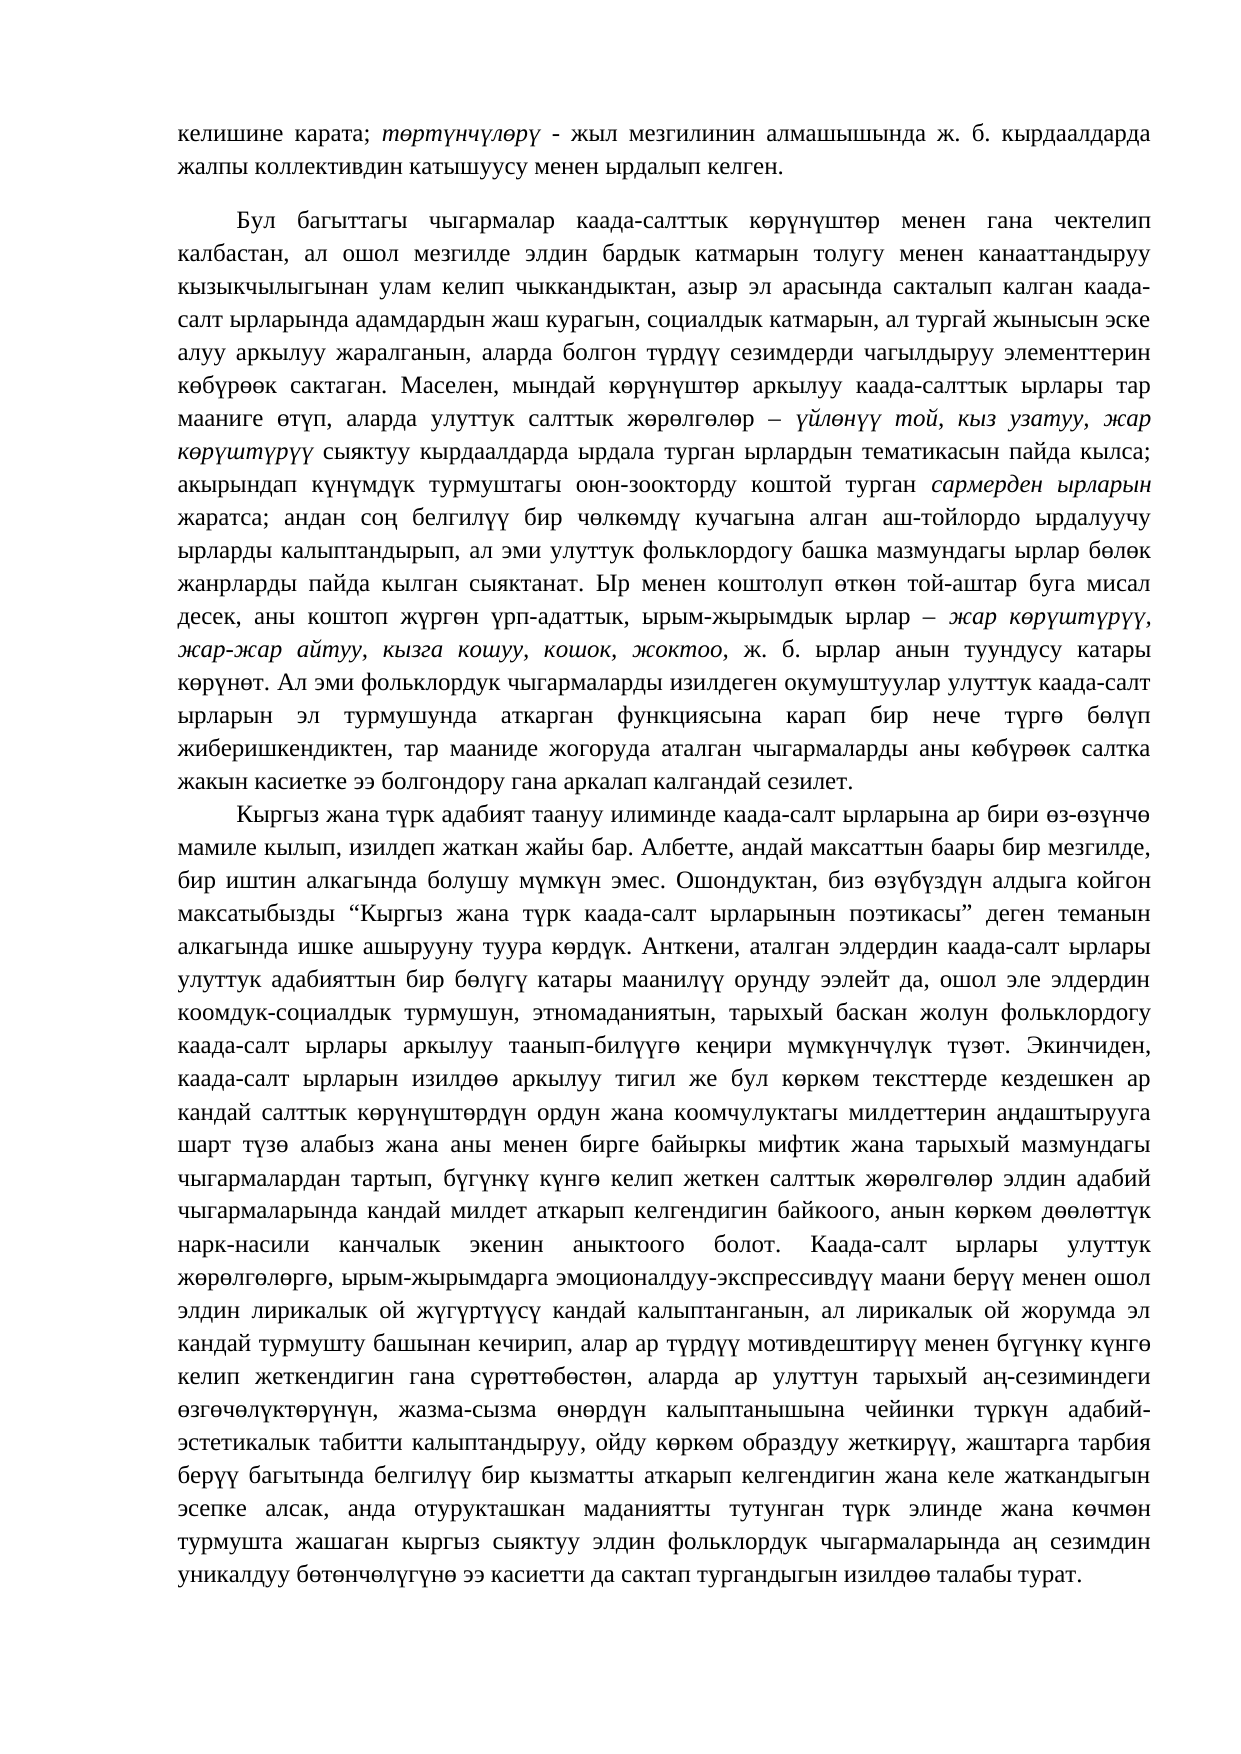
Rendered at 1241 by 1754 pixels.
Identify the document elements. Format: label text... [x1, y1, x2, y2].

text Бул багыттагы чыгармалар каада-салттык көрүнүштөр менен гана чектелип калбастан, ал ошол мезгилде элдин бардык катмарын толугу менен канааттандыруу кызыкчылыгынан улам келип чыккандыктан, азыр эл арасында сакталып калган каада-салт ырларында адамдардын жаш курагын, социалдык катмарын, ал тургай жынысын эске алуу аркылуу жаралганын, аларда болгон түрдүү сезимдерди чагылдыруу элементтерин көбүрөөк сактаган. Маселен, мындай көрүнүштөр аркылуу каада-салттык ырлары тар мааниге өтүп, аларда улуттук салттык жөрөлгөлөр – үйлөнүү той, кыз узатуу, жар көрүштүрүү сыяктуу кырдаалдарда ырдала турган ырлардын тематикасын пайда кылса; акырындап күнүмдүк турмуштагы оюн-зоокторду коштой турган сармерден ырларын жаратса; андан соң белгилүү бир чөлкөмдү кучагына алган аш-тойлордо ырдалуучу ырларды калыптандырып, ал эми улуттук фольклордогу башка мазмундагы ырлар бөлөк жанрларды пайда кылган сыяктанат. Ыр менен коштолуп өткөн той-аштар буга мисал десек, аны коштоп жүргөн үрп-адаттык, ырым-жырымдык ырлар – жар көрүштүрүү, жар-жар айтуу, кызга кошуу, кошок, жоктоо, ж. б. ырлар анын туундусу катары көрүнөт. Ал эми фольклордук чыгармаларды изилдеген окумуштуулар улуттук каада-салт ырларын эл турмушунда аткарган функциясына карап бир нече түргө бөлүп жиберишкендиктен, тар мааниде жогоруда аталган чыгармаларды аны көбүрөөк салтка жакын касиетке ээ болгондору гана аркалап калгандай сезилет. [177, 205, 1152, 795]
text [177, 118, 1152, 180]
text Кыргыз жана түрк адабият таануу илиминде каада-салт ырларына ар бири өз-өзүнчө мамиле кылып, изилдеп жаткан жайы бар. Албетте, андай максаттын баары бир мезгилде, бир иштин алкагында болушу мүмкүн эмес. Ошондуктан, биз өзүбүздүн алдыга койгон максатыбызды “Кыргыз жана түрк каада-салт ырларынын поэтикасы” деген теманын алкагында ишке ашырууну туура көрдүк. Анткени, аталган элдердин каада-салт ырлары улуттук адабияттын бир бөлүгү катары маанилүү орунду ээлейт да, ошол эле элдердин коомдук-социалдык турмушун, этномаданиятын, тарыхый баскан жолун фольклордогу каада-салт ырлары аркылуу таанып-билүүгө кеңири мүмкүнчүлүк түзөт. Экинчиден, каада-салт ырларын изилдөө аркылуу тигил же бул көркөм тексттерде кездешкен ар кандай салттык көрүнүштөрдүн ордун жана коомчулуктагы милдеттерин аңдаштырууга шарт түзө алабыз жана аны менен бирге байыркы мифтик жана тарыхый мазмундагы чыгармалардан тартып, бүгүнкү күнгө келип жеткен салттык жөрөлгөлөр элдин адабий чыгармаларында кандай милдет аткарып келгендигин байкоого, анын көркөм дөөлөттүк нарк-насили канчалык экенин аныктоого болот. Каада-салт ырлары улуттук жөрөлгөлөргө, ырым-жырымдарга эмоционалдуу-экспрессивдүү маани берүү менен ошол элдин лирикалык ой жүгүртүүсү кандай калыптанганын, ал лирикалык ой жорумда эл кандай турмушту башынан кечирип, алар ар түрдүү мотивдештирүү менен бүгүнкү күнгө келип жеткендигин гана сүрөттөбөстөн, аларда ар улуттун тарыхый аң-сезиминдеги өзгөчөлүктөрүнүн, жазма-сызма өнөрдүн калыптанышына чейинки түркүн адабий-эстетикалык табитти калыптандыруу, ойду көркөм образдуу жеткирүү, жаштарга тарбия берүү багытында белгилүү бир кызматты аткарып келгендигин жана келе жаткандыгын эсепке алсак, анда отурукташкан маданиятты тутунган түрк элинде жана көчмөн турмушта жашаган кыргыз сыяктуу элдин фольклордук чыгармаларында аң сезимдин уникалдуу бөтөнчөлүгүнө ээ касиетти да сактап тургандыгын изилдөө талабы турат. [177, 799, 1152, 1588]
